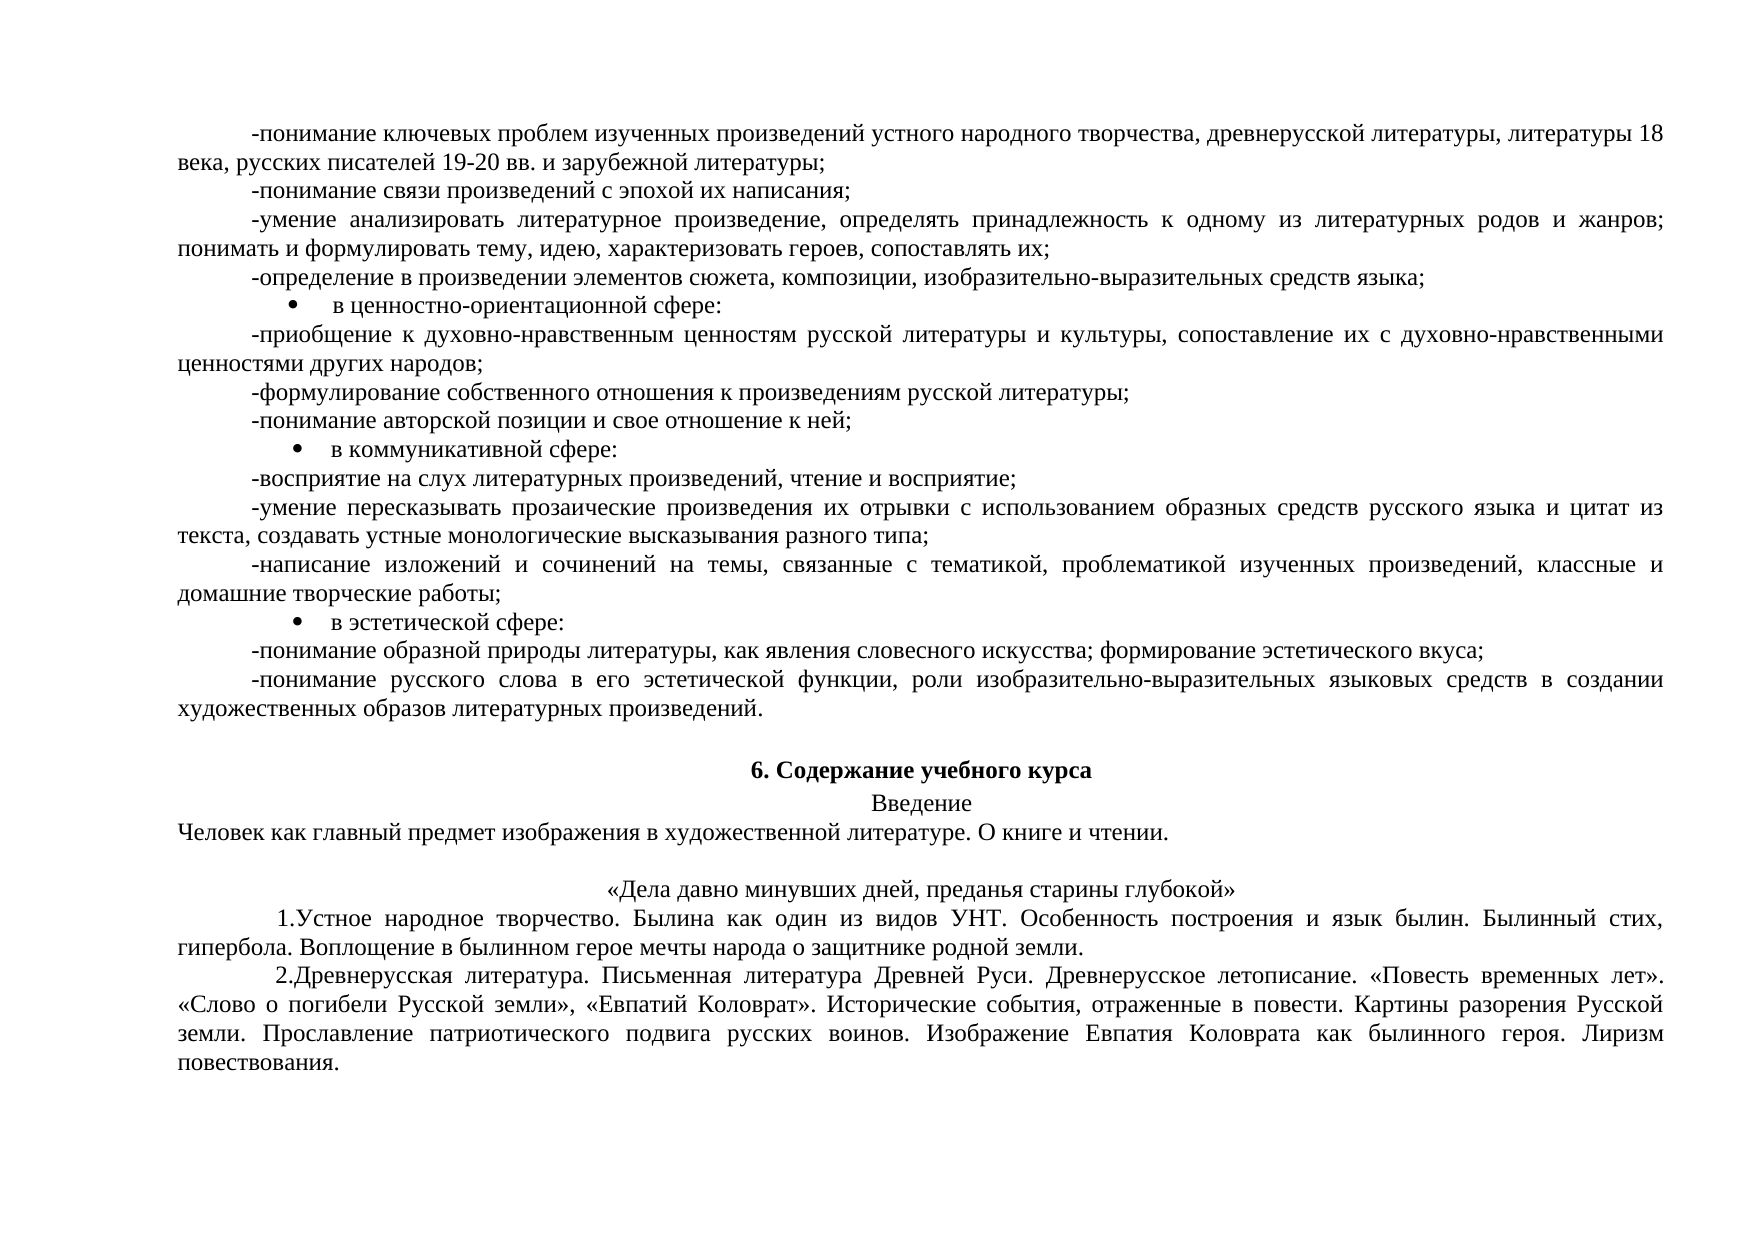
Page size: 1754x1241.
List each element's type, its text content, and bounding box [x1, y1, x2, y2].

text -понимание русского слова в его эстетической функции, роли изобразительно-выразительных языковых средств в создании художественных образов литературных произведений. [177, 664, 1665, 722]
text -приобщение к духовно-нравственным ценностям русской литературы и культуры, сопоставление их с духовно-нравственными ценностями других народов; [177, 319, 1665, 377]
list в коммуникативной сфере: [293, 434, 1665, 463]
text 2.Древнерусская литература. Письменная литература Древней Руси. Древнерусское летописание. «Повесть временных лет». «Слово о погибели Русской земли», «Евпатий Коловрат». Исторические события, отраженные в повести. Картины разорения Русской земли. Прославление патриотического подвига русских воинов. Изображение Евпатия Коловрата как былинного героя. Лиризм повествования. [177, 960, 1665, 1075]
text -понимание образной природы литературы, как явления словесного искусства; формирование эстетического вкуса; [177, 636, 1665, 664]
list в ценностно-ориентационной сфере: [288, 291, 1665, 319]
text -умение анализировать литературное произведение, определять принадлежность к одному из литературных родов и жанров; понимать и формулировать тему, идею, характеризовать героев, сопоставлять их; [177, 204, 1665, 262]
text 1.Устное народное творчество. Былина как один из видов УНТ. Особенность построения и язык былин. Былинный стих, гипербола. Воплощение в былинном герое мечты народа о защитнике родной земли. [177, 903, 1665, 960]
text -понимание ключевых проблем изученных произведений устного народного творчества, древнерусской литературы, литературы 18 века, русских писателей 19-20 вв. и зарубежной литературы; [177, 118, 1665, 176]
text -понимание авторской позиции и свое отношение к ней; [177, 406, 1665, 434]
text -понимание связи произведений с эпохой их написания; [177, 176, 1665, 204]
text Введение [177, 788, 1665, 817]
text -написание изложений и сочинений на темы, связанные с тематикой, проблематикой изученных произведений, классные и домашние творческие работы; [177, 549, 1665, 607]
text Человек как главный предмет изображения в художественной литературе. О книге и чтении. [177, 817, 1665, 845]
text -формулирование собственного отношения к произведениям русской литературы; [177, 377, 1665, 406]
text 6. Содержание учебного курса [177, 755, 1665, 784]
text -определение в произведении элементов сюжета, композиции, изобразительно-выразительных средств языка; [177, 262, 1665, 291]
text «Дела давно минувших дней, преданья старины глубокой» [177, 874, 1665, 903]
list в эстетической сфере: [293, 607, 1665, 636]
text -восприятие на слух литературных произведений, чтение и восприятие; [177, 463, 1665, 492]
text -умение пересказывать прозаические произведения их отрывки с использованием образных средств русского языка и цитат из текста, создавать устные монологические высказывания разного типа; [177, 492, 1665, 549]
